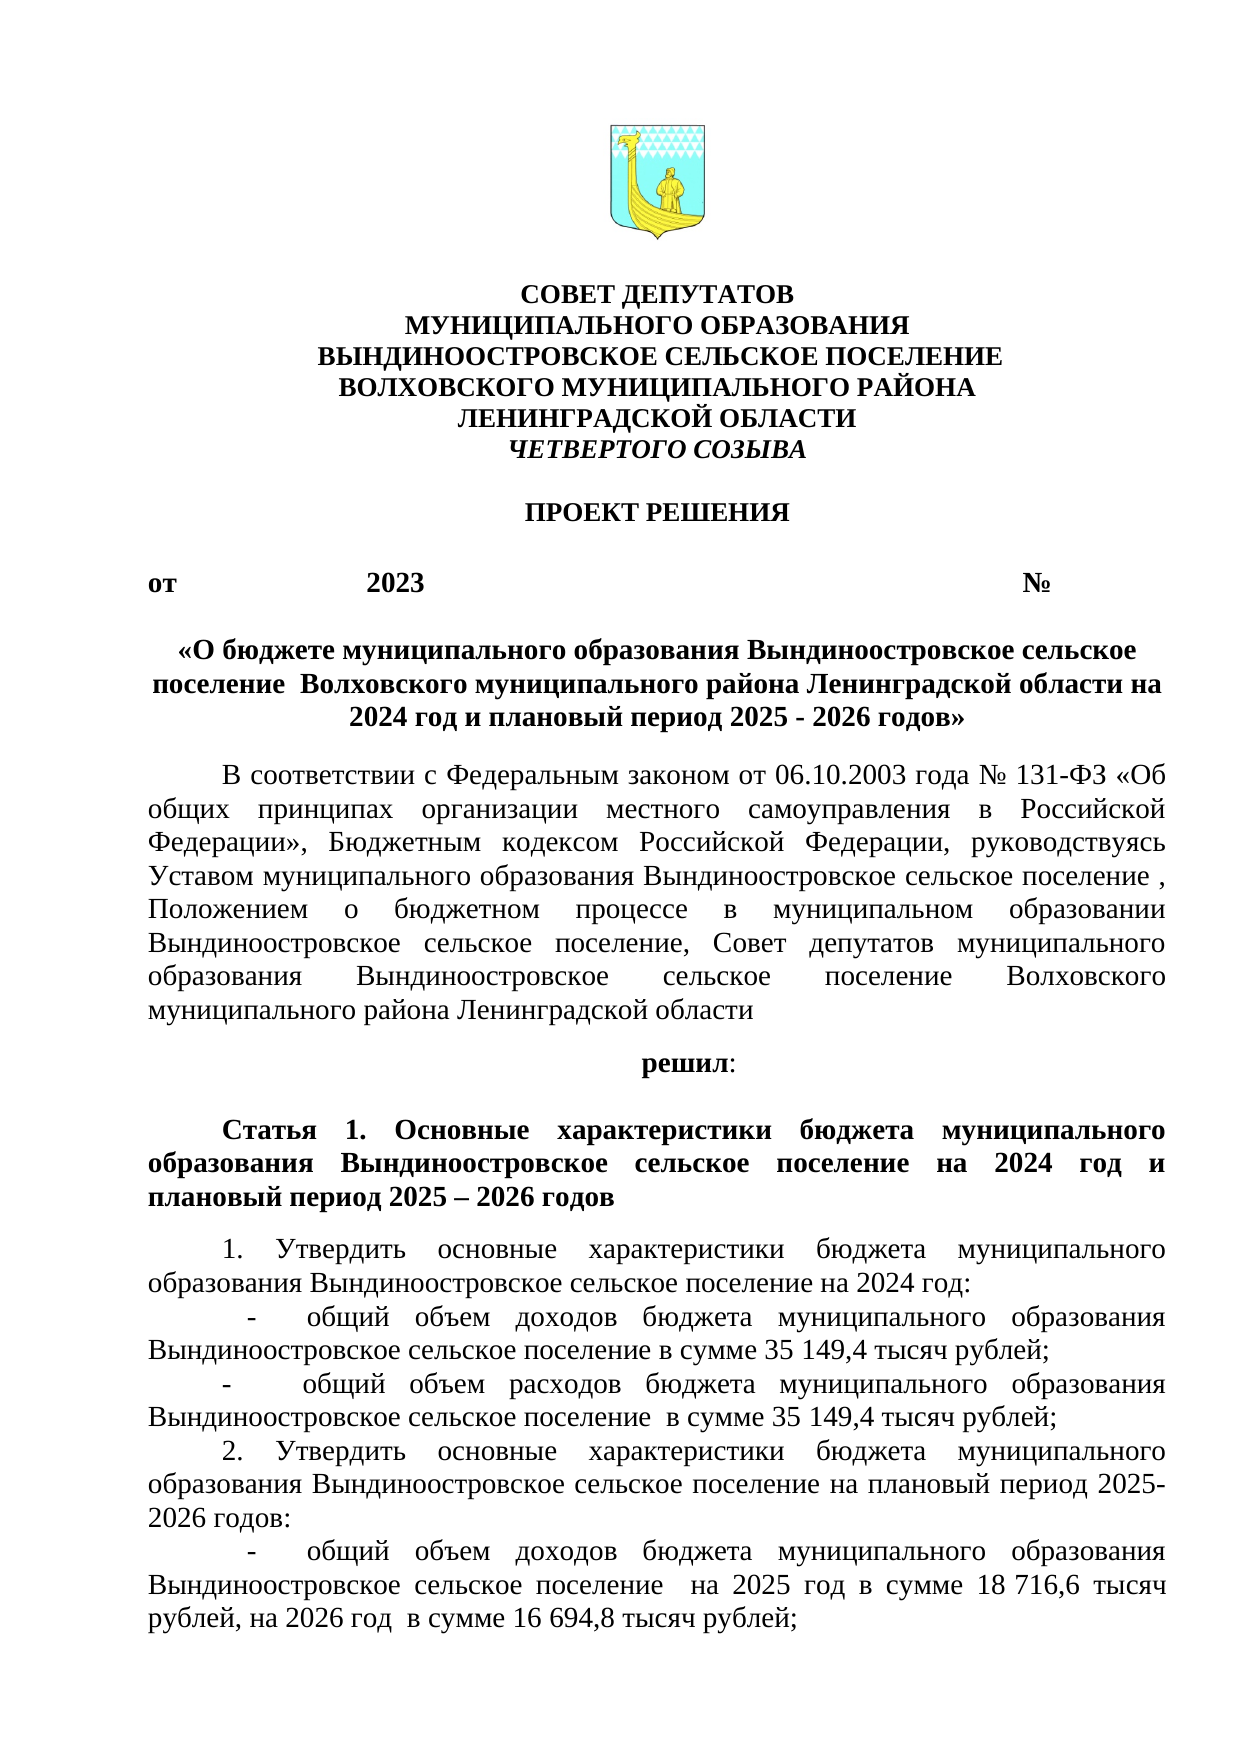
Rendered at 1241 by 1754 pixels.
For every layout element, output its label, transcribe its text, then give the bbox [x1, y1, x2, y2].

text ВОЛХОВСКОГО МУНИЦИПАЛЬНОГО РАЙОНА [148, 371, 1167, 402]
text - общий объем доходов бюджета муниципального образования Вындиноостровское сельское поселение в сумме 35 149,4 тысяч рублей; [148, 1299, 1167, 1366]
subtitle «О бюджете муниципального образования Вындиноостровское сельское поселение Волховского муниципального района Ленинградской области на 2024 год и плановый период 2025 - 2026 годов» [148, 632, 1167, 733]
text от 2023 № [148, 565, 1167, 599]
text ЧЕТВЕРТОГО СОЗЫВА [148, 434, 1167, 465]
subtitle Статья 1. Основные характеристики бюджета муниципального образования Вындиноостровское сельское поселение на 2024 год и плановый период 2025 – 2026 годов [148, 1112, 1167, 1212]
text - общий объем доходов бюджета муниципального образования Вындиноостровское сельское поселение на 2025 год в сумме 18 716,6 тысяч рублей, на 2026 год в сумме 16 694,8 тысяч рублей; [148, 1533, 1167, 1634]
text ЛЕНИНГРАДСКОЙ ОБЛАСТИ [148, 402, 1167, 434]
text В соответствии с Федеральным законом от 06.10.2003 года № 131-ФЗ «Об общих принципах организации местного самоуправления в Российской Федерации», Бюджетным кодексом Российской Федерации, руководствуясь Уставом муниципального образования Вындиноостровское сельское поселение , Положением о бюджетном процессе в муниципальном образовании Вындиноостровское сельское поселение, Совет депутатов муниципального образования Вындиноостровское сельское поселение Волховского муниципального района Ленинградской области [148, 757, 1167, 1026]
text ВЫНДИНООСТРОВСКОЕ СЕЛЬСКОЕ ПОСЕЛЕНИЕ [148, 340, 1167, 371]
picture [603, 118, 712, 245]
text СОВЕТ ДЕПУТАТОВ [148, 278, 1167, 309]
text решил: [148, 1045, 1156, 1078]
text 2. Утвердить основные характеристики бюджета муниципального образования Вындиноостровское сельское поселение на плановый период 2025-2026 годов: [148, 1433, 1167, 1533]
text - общий объем расходов бюджета муниципального образования Вындиноостровское сельское поселение в сумме 35 149,4 тысяч рублей; [148, 1366, 1167, 1433]
subtitle ПРОЕКТ РЕШЕНИЯ [148, 496, 1167, 527]
text МУНИЦИПАЛЬНОГО ОБРАЗОВАНИЯ [148, 309, 1167, 340]
text 1. Утвердить основные характеристики бюджета муниципального образования Вындиноостровское сельское поселение на 2024 год: [148, 1232, 1167, 1299]
